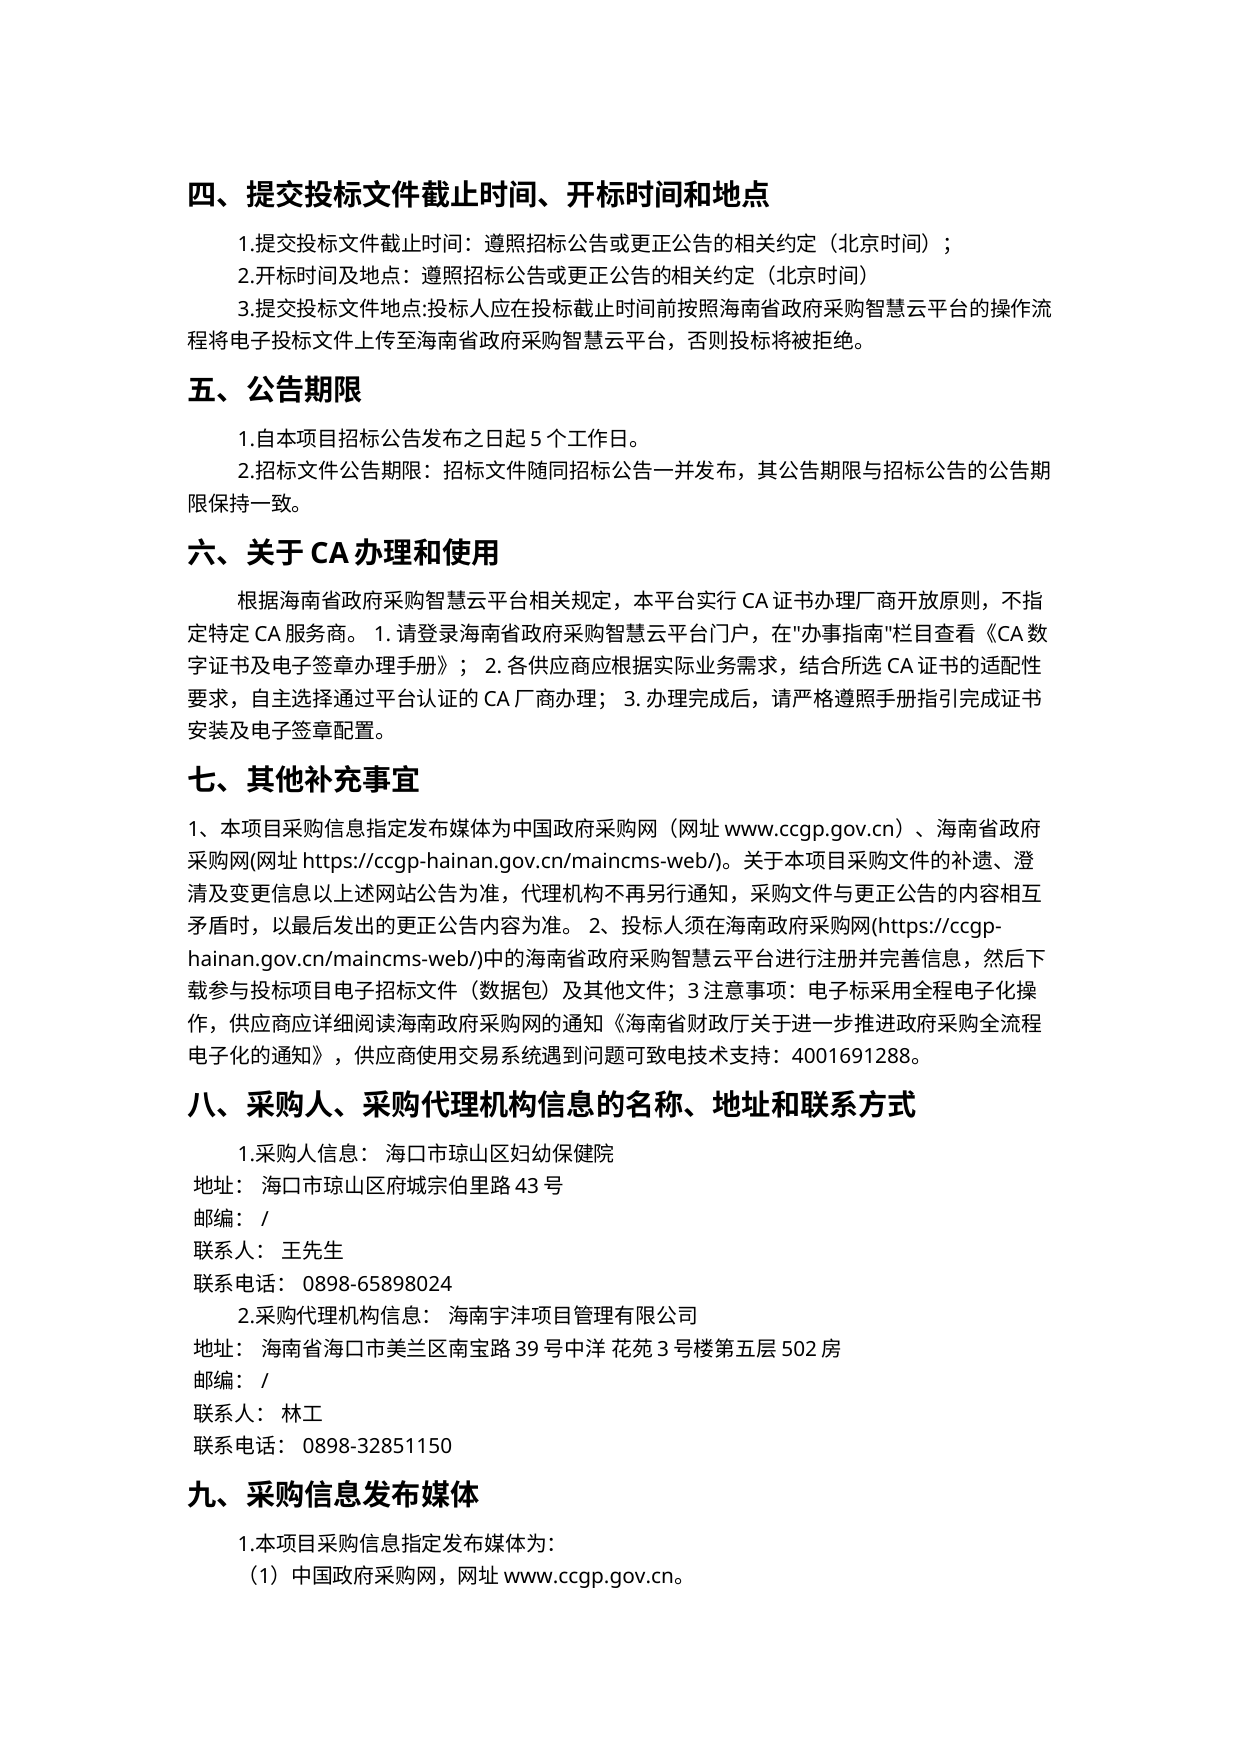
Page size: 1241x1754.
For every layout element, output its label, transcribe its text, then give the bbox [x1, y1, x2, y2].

text 1.采购人信息： 海口市琼山区妇幼保健院 [187, 1137, 1053, 1169]
text 八、采购人、采购代理机构信息的名称、地址和联系方式 [187, 1072, 1053, 1137]
text 1.本项目采购信息指定发布媒体为： [187, 1527, 1053, 1559]
text 邮编： / [187, 1202, 1053, 1234]
text 联系人： 王先生 [187, 1234, 1053, 1267]
text 1.提交投标文件截止时间：遵照招标公告或更正公告的相关约定（北京时间）； [187, 227, 1053, 259]
text 联系人： 林工 [187, 1397, 1053, 1429]
text 地址： 海南省海口市美兰区南宝路39号中洋 花苑3号楼第五层502房 [187, 1332, 1053, 1364]
text 2.采购代理机构信息： 海南宇沣项目管理有限公司 [187, 1299, 1053, 1332]
text 联系电话： 0898-65898024 [187, 1267, 1053, 1299]
text 七、其他补充事宜 [187, 747, 1053, 812]
text 1、本项目采购信息指定发布媒体为中国政府采购网（网址www.ccgp.gov.cn）、海南省政府采购网(网址https://ccgp-hainan.gov.cn/maincms-web/)。关于本项目采购文件的补遗、澄清及变更信息以上述网站公告为准，代理机构不再另行通知，采购文件与更正公告的内容相互矛盾时，以最后发出的更正公告内容为准。 2、投标人须在海南政府采购网(https://ccgp-hainan.gov.cn/maincms-web/)中的海南省政府采购智慧云平台进行注册并完善信息，然后下载参与投标项目电子招标文件（数据包）及其他文件；3注意事项：电子标采用全程电子化操作，供应商应详细阅读海南政府采购网的通知《海南省财政厅关于进一步推进政府采购全流程电子化的通知》，供应商使用交易系统遇到问题可致电技术支持：4001691288。 [187, 812, 1053, 1072]
text 2.开标时间及地点：遵照招标公告或更正公告的相关约定（北京时间） [187, 259, 1053, 292]
text 2.招标文件公告期限：招标文件随同招标公告一并发布，其公告期限与招标公告的公告期限保持一致。 [187, 454, 1053, 519]
text 六、关于CA办理和使用 [187, 519, 1053, 584]
text 九、采购信息发布媒体 [187, 1462, 1053, 1527]
text 3.提交投标文件地点:投标人应在投标截止时间前按照海南省政府采购智慧云平台的操作流程将电子投标文件上传至海南省政府采购智慧云平台，否则投标将被拒绝。 [187, 292, 1053, 357]
text 五、公告期限 [187, 357, 1053, 422]
text 地址： 海口市琼山区府城宗伯里路43号 [187, 1169, 1053, 1202]
text （1）中国政府采购网，网址www.ccgp.gov.cn。 [187, 1559, 1053, 1592]
text 根据海南省政府采购智慧云平台相关规定，本平台实行CA证书办理厂商开放原则，不指定特定CA服务商。 1. 请登录海南省政府采购智慧云平台门户，在"办事指南"栏目查看《CA数字证书及电子签章办理手册》； 2. 各供应商应根据实际业务需求，结合所选CA证书的适配性要求，自主选择通过平台认证的CA厂商办理； 3. 办理完成后，请严格遵照手册指引完成证书安装及电子签章配置。 [187, 584, 1053, 747]
text 邮编： / [187, 1364, 1053, 1397]
text 1.自本项目招标公告发布之日起5个工作日。 [187, 422, 1053, 454]
text 四、提交投标文件截止时间、开标时间和地点 [187, 162, 1053, 227]
text 联系电话： 0898-32851150 [187, 1429, 1053, 1462]
